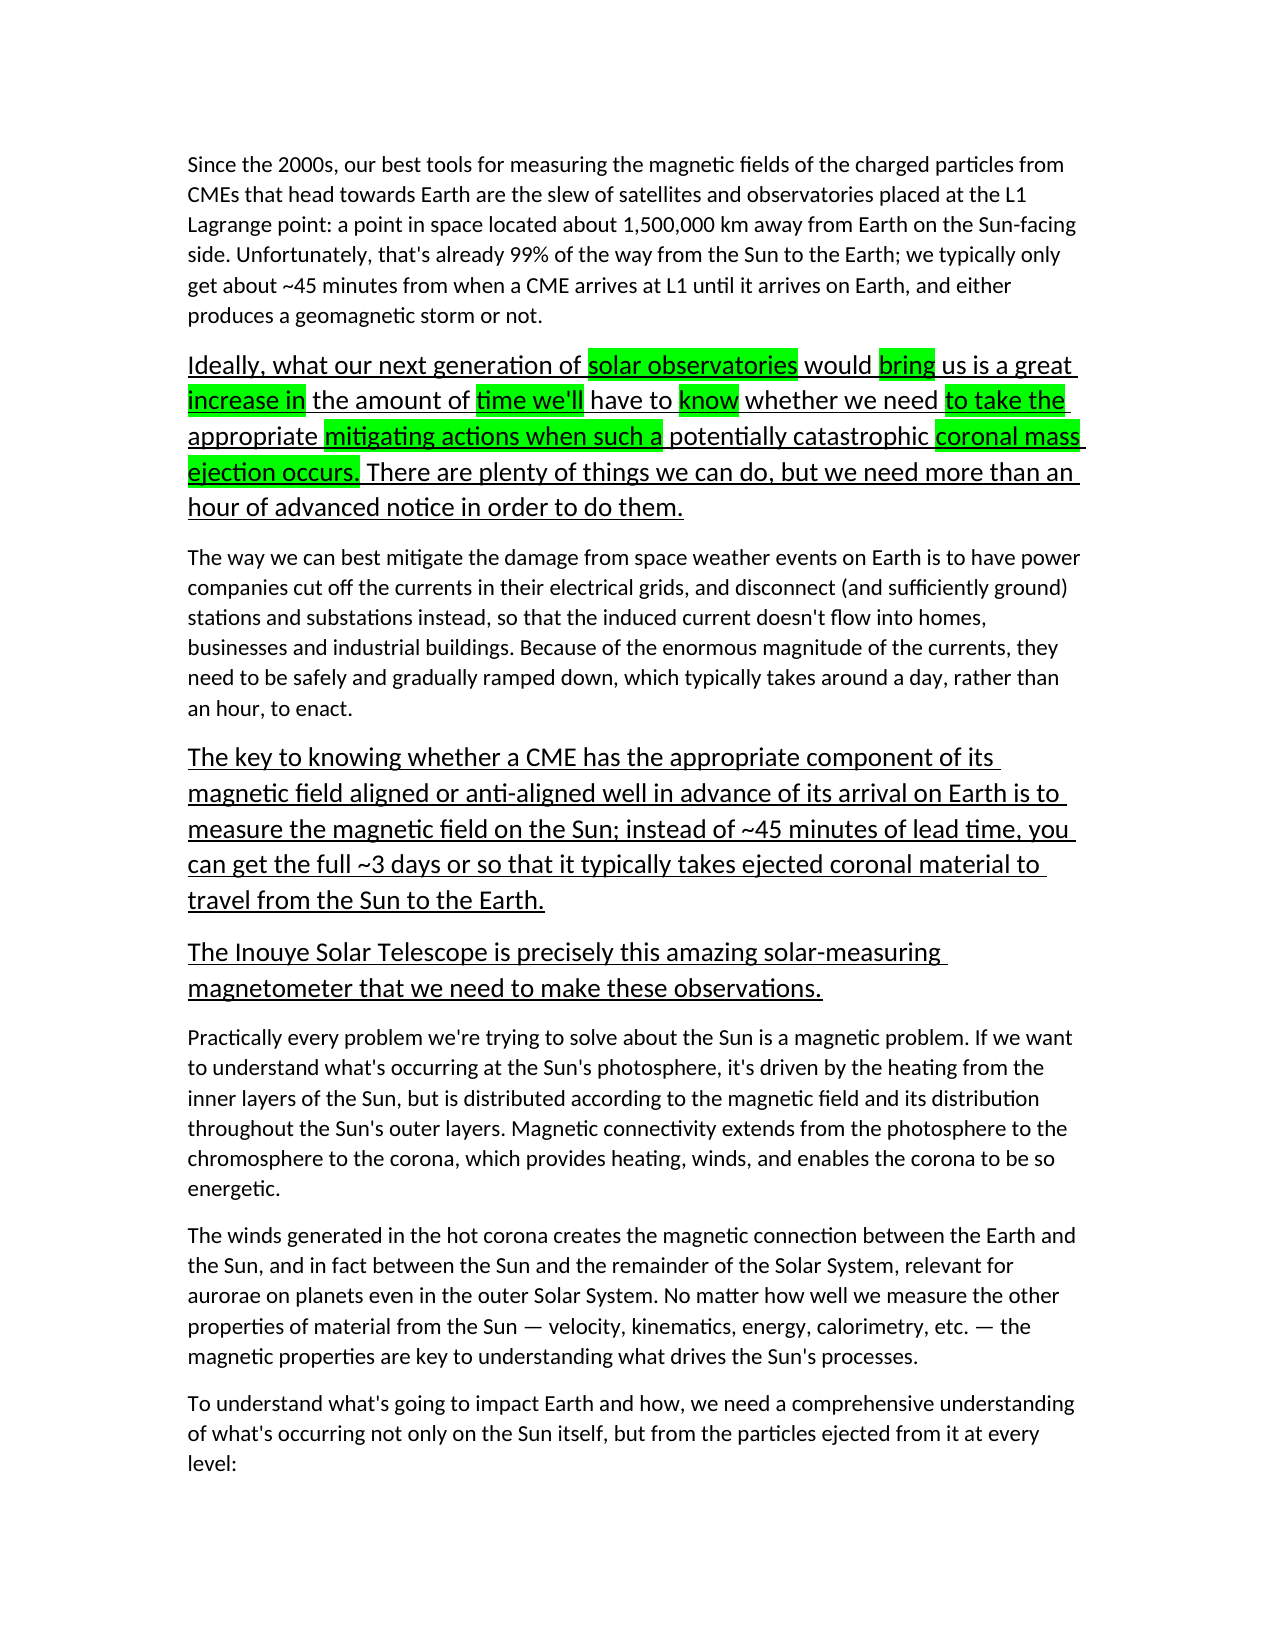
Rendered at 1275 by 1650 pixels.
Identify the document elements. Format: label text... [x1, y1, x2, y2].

text To understand what's going to impact Earth and how, we need a comprehensive understanding of what's occurring not only on the Sun itself, but from the particles ejected from it at every level: [187, 1389, 1087, 1477]
text The way we can best mitigate the damage from space weather events on Earth is to have power companies cut off the currents in their electrical grids, and disconnect (and sufficiently ground) stations and substations instead, so that the induced current doesn't flow into homes, businesses and industrial buildings. Because of the enormous magnitude of the currents, they need to be safely and gradually ramped down, which typically takes around a day, rather than an hour, to enact. [187, 543, 1087, 722]
text Ideally, what our next generation of solar observatories would bring us is a great increase in the amount of time we'll have to know whether we need to take the appropriate mitigating actions when such a potentially catastrophic coronal mass ejection occurs. There are plenty of things we can do, but we need more than an hour of advanced notice in order to do them. [187, 348, 1087, 523]
text The Inouye Solar Telescope is precisely this amazing solar-measuring magnetometer that we need to make these observations. [187, 935, 1087, 1004]
text The key to knowing whether a CME has the appropriate component of its magnetic field aligned or anti-aligned well in advance of its arrival on Earth is to measure the magnetic field on the Sun; instead of ~45 minutes of lead time, you can get the full ~3 days or so that it typically takes ejected coronal material to travel from the Sun to the Earth. [187, 741, 1087, 916]
text Since the 2000s, our best tools for measuring the magnetic fields of the charged particles from CMEs that head towards Earth are the slew of satellites and observatories placed at the L1 Lagrange point: a point in space located about 1,500,000 km away from Earth on the Sun-facing side. Unfortunately, that's already 99% of the way from the Sun to the Earth; we typically only get about ~45 minutes from when a CME arrives at L1 until it arrives on Earth, and either produces a geomagnetic storm or not. [187, 150, 1087, 329]
text The winds generated in the hot corona creates the magnetic connection between the Earth and the Sun, and in fact between the Sun and the remainder of the Solar System, relevant for aurorae on planets even in the outer Solar System. No matter how well we measure the other properties of material from the Sun — velocity, kinematics, energy, calorimetry, etc. — the magnetic properties are key to understanding what drives the Sun's processes. [187, 1221, 1087, 1370]
text Practically every problem we're trying to solve about the Sun is a magnetic problem. If we want to understand what's occurring at the Sun's photosphere, it's driven by the heating from the inner layers of the Sun, but is distributed according to the magnetic field and its distribution throughout the Sun's outer layers. Magnetic connectivity extends from the photosphere to the chromosphere to the corona, which provides heating, winds, and enables the corona to be so energetic. [187, 1023, 1087, 1202]
